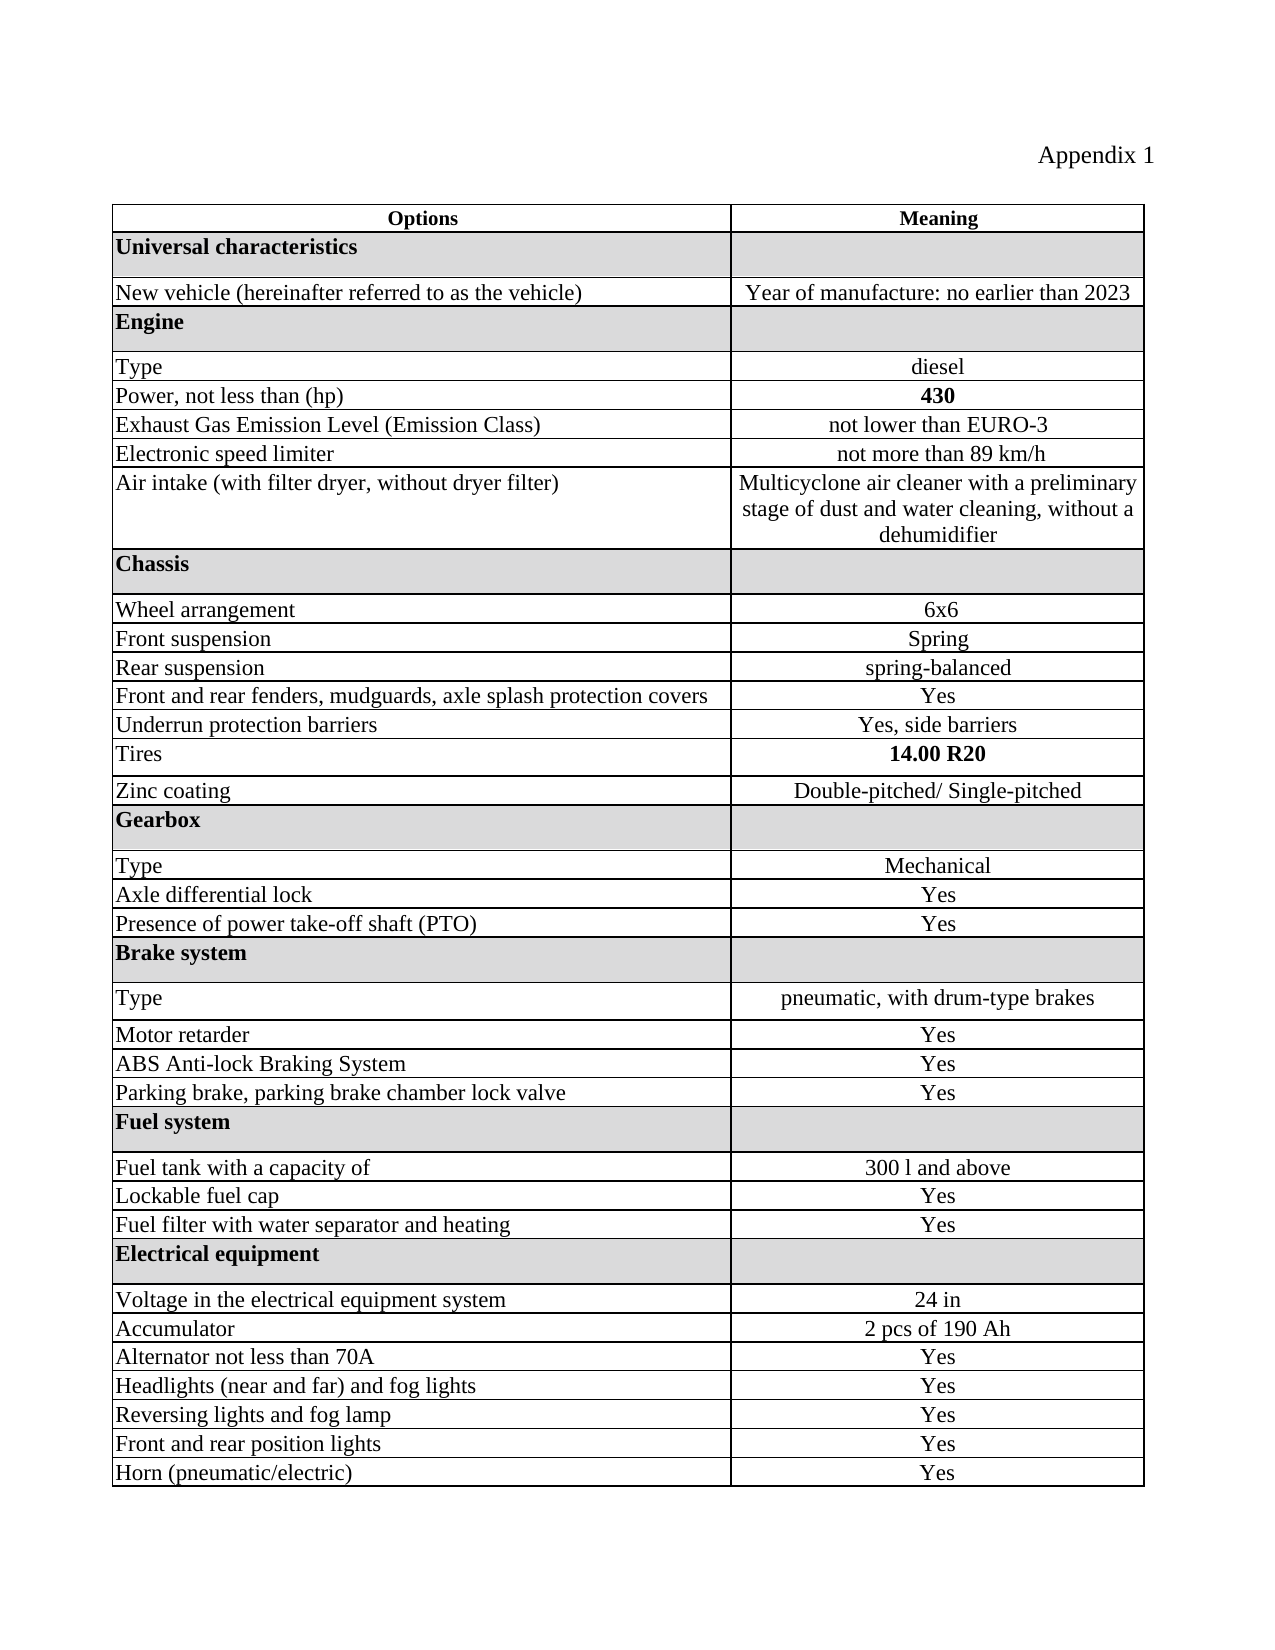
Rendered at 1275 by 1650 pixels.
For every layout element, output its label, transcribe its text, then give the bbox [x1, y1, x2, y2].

table_cell [732, 233, 1143, 276]
table_cell Fuel tank with a capacity of [113, 1153, 730, 1180]
table_cell Spring [732, 624, 1143, 651]
table_cell spring-balanced [732, 653, 1143, 680]
table_cell Electrical equipment [113, 1239, 730, 1283]
table_cell Yes [732, 682, 1143, 709]
table_cell Air intake (with filter dryer, without dryer filter) [113, 468, 730, 548]
table_cell Yes [732, 909, 1143, 936]
table_cell Tires [113, 739, 730, 775]
table_cell Yes [732, 1400, 1143, 1427]
table_cell Presence of power take-off shaft (PTO) [113, 909, 730, 936]
table_cell Yes [732, 1371, 1143, 1399]
table_cell [732, 1239, 1143, 1283]
table_cell Yes [732, 1458, 1143, 1485]
table_cell Front and rear position lights [113, 1429, 730, 1456]
table_cell Axle differential lock [113, 880, 730, 907]
table_cell Yes [732, 1211, 1143, 1238]
table_cell Wheel arrangement [113, 595, 730, 622]
table_cell Fuel filter with water separator and heating [113, 1211, 730, 1238]
table_cell Gearbox [113, 806, 730, 849]
table_cell Yes [732, 1078, 1143, 1106]
table_cell Front suspension [113, 624, 730, 651]
table_cell pneumatic, with drum-type brakes [732, 983, 1143, 1019]
table_cell Accumulator [113, 1314, 730, 1341]
table_cell 430 [732, 381, 1143, 408]
table_cell Brake system [113, 938, 730, 982]
table_cell Yes [732, 1343, 1143, 1370]
table_cell Type [113, 851, 730, 878]
table_cell [732, 307, 1143, 351]
table_cell not lower than EURO-3 [732, 410, 1143, 437]
table_cell Fuel system [113, 1107, 730, 1151]
table_cell Yes, side barriers [732, 710, 1143, 738]
table_cell Power, not less than (hp) [113, 381, 730, 408]
table_cell Yes [732, 880, 1143, 907]
table_cell Horn (pneumatic/electric) [113, 1458, 730, 1485]
table_cell Yes [732, 1429, 1143, 1456]
table_cell Reversing lights and fog lamp [113, 1400, 730, 1427]
table_cell Headlights (near and far) and fog lights [113, 1371, 730, 1399]
table_cell Exhaust Gas Emission Level (Emission Class) [113, 410, 730, 437]
table_cell [732, 550, 1143, 593]
table_cell ABS Anti-lock Braking System [113, 1050, 730, 1077]
table_cell Chassis [113, 550, 730, 593]
table_cell Rear suspension [113, 653, 730, 680]
table_cell 14.00 R20 [732, 739, 1143, 775]
table_cell Voltage in the electrical equipment system [113, 1285, 730, 1312]
table_cell 6x6 [732, 595, 1143, 622]
table_cell Yes [732, 1182, 1143, 1209]
table_cell Year of manufacture: no earlier than 2023 [732, 278, 1143, 305]
table_cell Alternator not less than 70A [113, 1343, 730, 1370]
table_cell Engine [113, 307, 730, 351]
table_cell 300 l and above [732, 1153, 1143, 1180]
table_cell [732, 806, 1143, 849]
table_cell 24 in [732, 1285, 1143, 1312]
table_cell Zinc coating [113, 777, 730, 804]
table_header Options [113, 205, 730, 231]
table_cell Universal characteristics [113, 233, 730, 276]
text Appendix 1 [592, 141, 1186, 169]
table_cell Motor retarder [113, 1021, 730, 1048]
table_cell Double-pitched/ Single-pitched [732, 777, 1143, 804]
table_cell New vehicle (hereinafter referred to as the vehicle) [113, 278, 730, 305]
table_cell Mechanical [732, 851, 1143, 878]
table_cell Electronic speed limiter [113, 439, 730, 466]
table_cell Yes [732, 1050, 1143, 1077]
table_cell Multicyclone air cleaner with a preliminary stage of dust and water cleaning, without a dehumidifier [732, 468, 1143, 548]
table_cell Type [113, 352, 730, 380]
table_cell Yes [732, 1021, 1143, 1048]
table_cell [732, 1107, 1143, 1151]
table_cell Type [113, 983, 730, 1019]
table_cell Lockable fuel cap [113, 1182, 730, 1209]
table_cell Front and rear fenders, mudguards, axle splash protection covers [113, 682, 730, 709]
table_cell not more than 89 km/h [732, 439, 1143, 466]
table_cell 2 pcs of 190 Ah [732, 1314, 1143, 1341]
table_cell Parking brake, parking brake chamber lock valve [113, 1078, 730, 1106]
table_header Meaning [732, 205, 1143, 231]
table_cell diesel [732, 352, 1143, 380]
table_cell [732, 938, 1143, 982]
table_cell Underrun protection barriers [113, 710, 730, 738]
